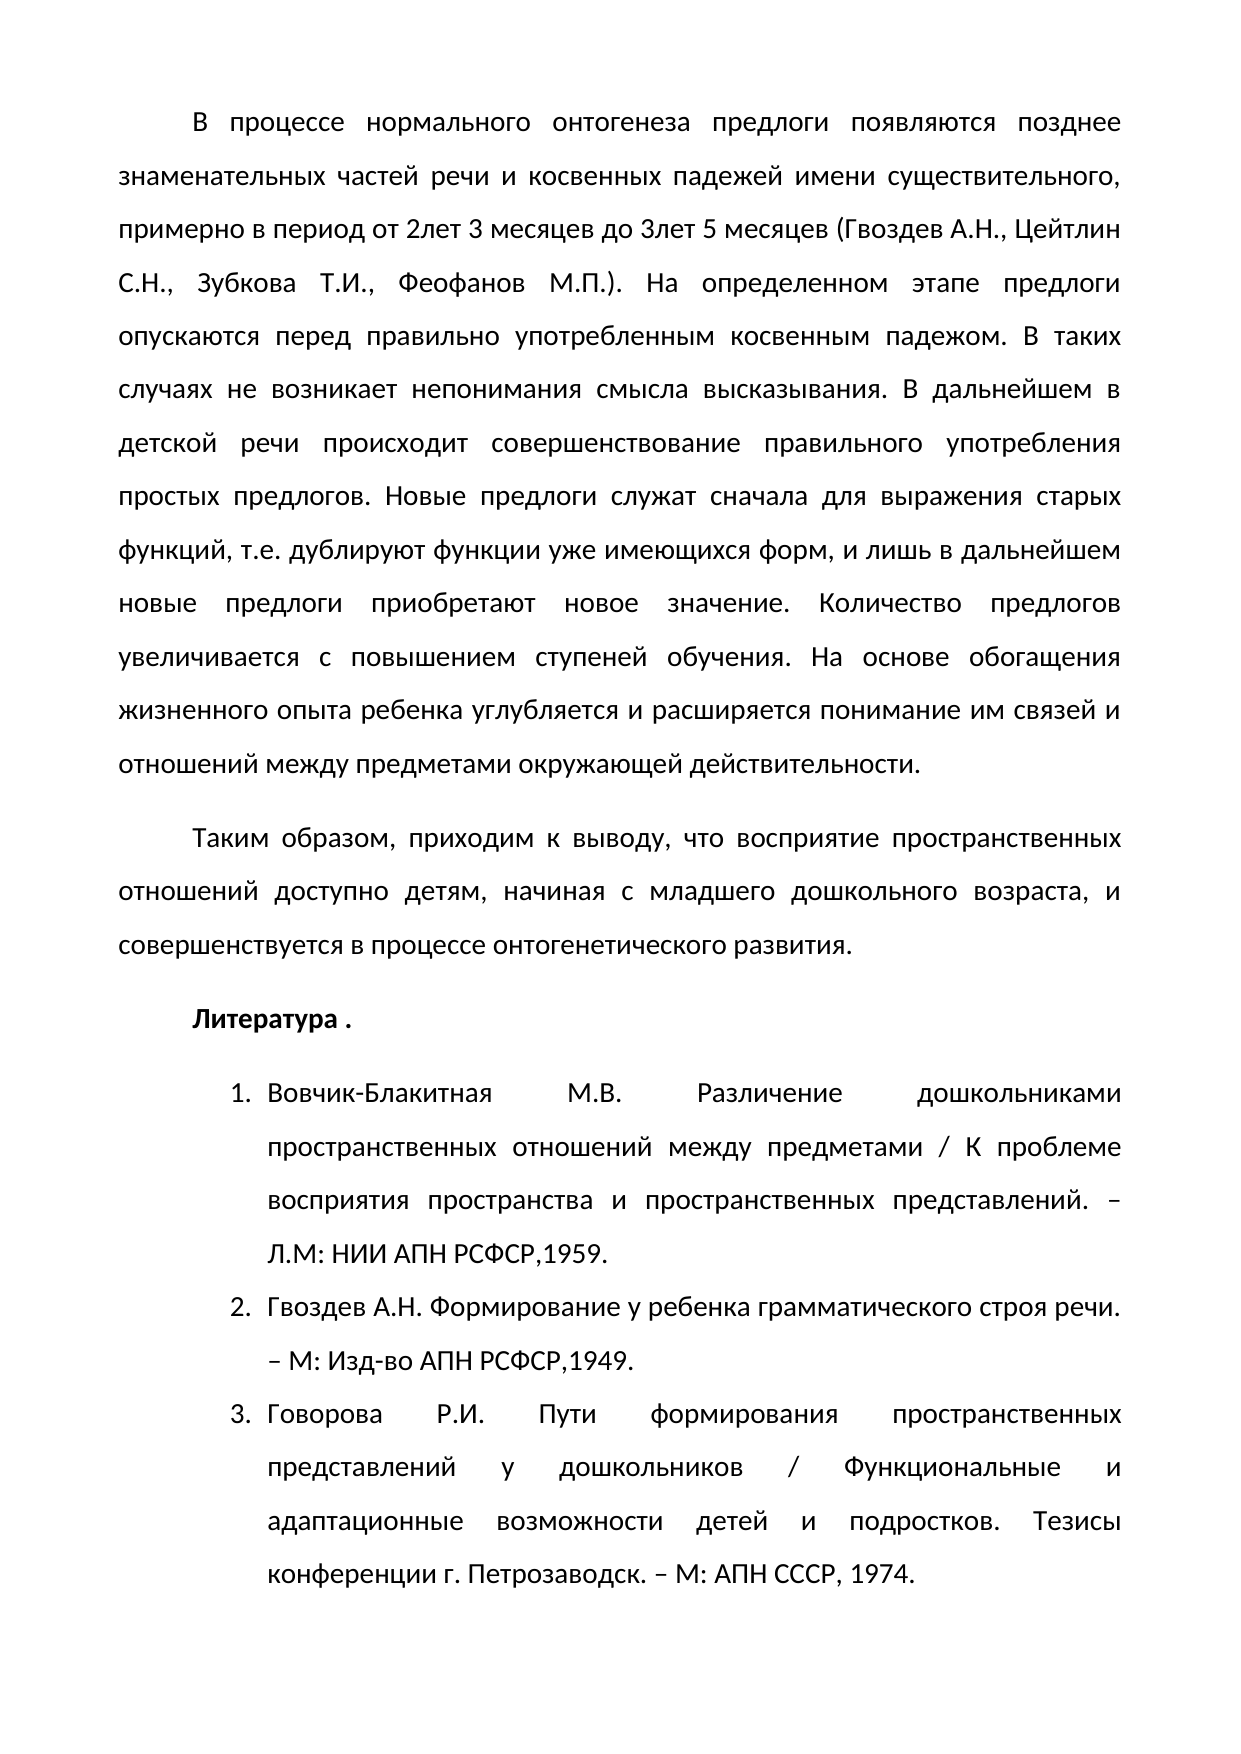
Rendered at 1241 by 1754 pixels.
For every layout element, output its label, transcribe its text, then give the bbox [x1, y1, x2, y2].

list Вовчик-Блакитная М.В. Различение дошкольниками пространственных отношений между предметами / К проблеме восприятия пространства и пространственных представлений. – Л.М: НИИ АПН РСФСР,1959. [229, 1074, 1122, 1270]
list Гвоздев А.Н. Формирование у ребенка грамматического строя речи. – М: Изд-во АПН РСФСР,1949. [229, 1288, 1122, 1377]
text Таким образом, приходим к выводу, что восприятие пространственных отношений доступно детям, начиная с младшего дошкольного возраста, и совершенствуется в процессе онтогенетического развития. [118, 819, 1122, 961]
text В процессе нормального онтогенеза предлоги появляются позднее знаменательных частей речи и косвенных падежей имени существительного, примерно в период от 2лет 3 месяцев до 3лет 5 месяцев (Гвоздев А.Н., Цейтлин С.Н., Зубкова Т.И., Феофанов М.П.). На определенном этапе предлоги опускаются перед правильно употребленным косвенным падежом. В таких случаях не возникает непонимания смысла высказывания. В дальнейшем в детской речи происходит совершенствование правильного употребления простых предлогов. Новые предлоги служат сначала для выражения старых функций, т.е. дублируют функции уже имеющихся форм, и лишь в дальнейшем новые предлоги приобретают новое значение. Количество предлогов увеличивается с повышением ступеней обучения. На основе обогащения жизненного опыта ребенка углубляется и расширяется понимание им связей и отношений между предметами окружающей действительности. [118, 103, 1122, 780]
list Говорова Р.И. Пути формирования пространственных представлений у дошкольников / Функциональные и адаптационные возможности детей и подростков. Тезисы конференции г. Петрозаводск. – М: АПН СССР, 1974. [229, 1395, 1122, 1591]
text Литература . [118, 1000, 1122, 1036]
